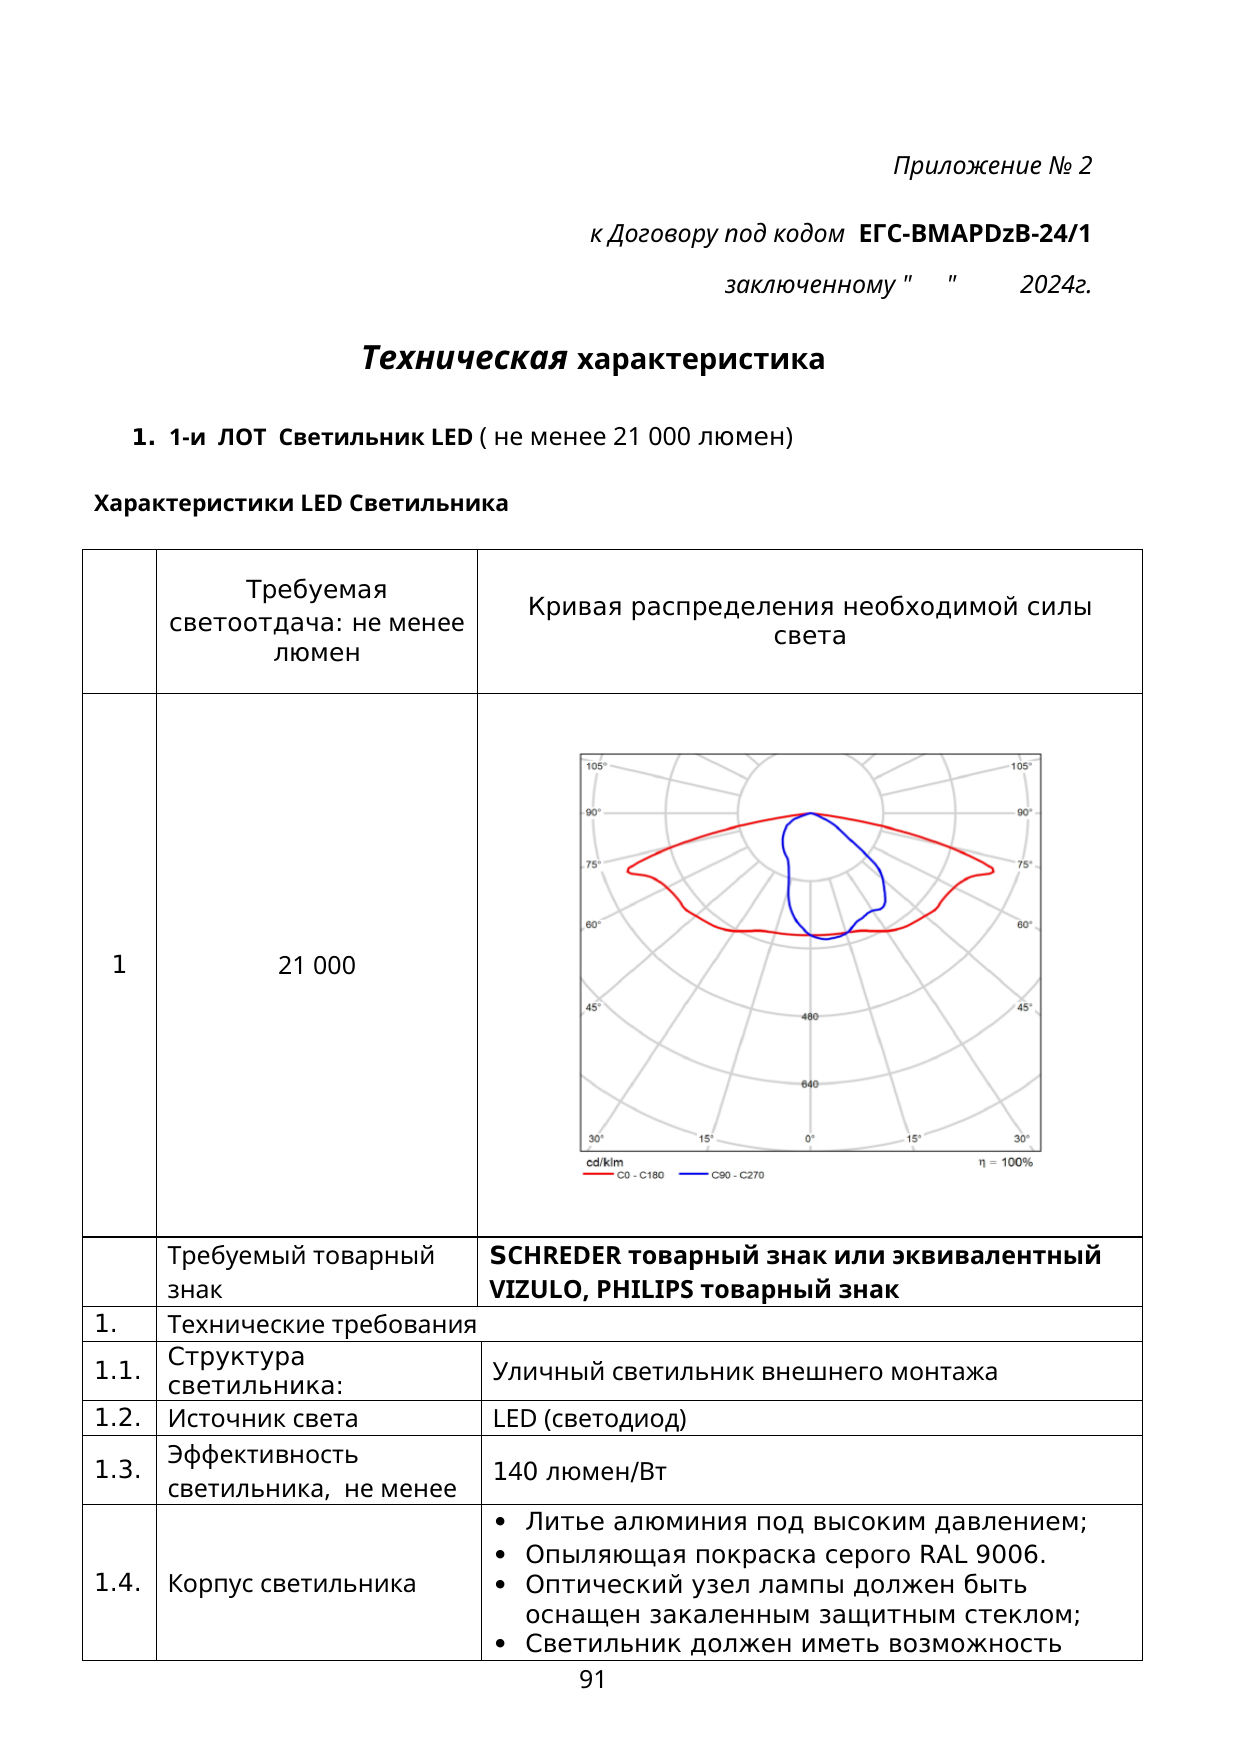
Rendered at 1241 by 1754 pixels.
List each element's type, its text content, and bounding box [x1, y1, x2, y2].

table_cell Эффективность светильника, не менее [157, 1436, 481, 1504]
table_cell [482, 1505, 1142, 1660]
table_cell 1.1. [83, 1342, 156, 1400]
table_cell 140 люмен/Вт [482, 1436, 1142, 1504]
table_cell 21 000 [157, 694, 477, 1236]
table_cell Источник света [157, 1401, 481, 1435]
table_cell SCHREDER товарный знак или эквивалентный VIZULO, PHILIPS товарный знак [478, 1238, 1142, 1306]
table_cell 1. [83, 1307, 156, 1341]
table_cell 1 [83, 694, 156, 1236]
text к Договору под кодом ЕГС-BMAPDzB-24/1 заключенному " " 2024г. [94, 215, 1092, 301]
table_cell Технические требования [157, 1307, 1142, 1341]
table_header Кривая распределения необходимой силы света [478, 550, 1142, 692]
table_cell Уличный светильник внешнего монтажа [482, 1342, 1142, 1400]
table_cell 1.3. [83, 1436, 156, 1504]
table_cell 1.2. [83, 1401, 156, 1435]
table_cell Корпус светильника [157, 1505, 481, 1660]
table_cell LED (светодиод) [482, 1401, 1142, 1435]
table_cell Требуемый товарный знак [157, 1238, 477, 1306]
table_cell 1.4. [83, 1505, 156, 1660]
text Характеристики LED Светильника [94, 487, 1092, 518]
table_cell [83, 1238, 156, 1306]
table_header [83, 550, 156, 692]
picture [572, 749, 1048, 1181]
table_cell Структура светильника: [157, 1342, 481, 1400]
text Приложение № 2 [94, 148, 1092, 182]
text Техническая характеристика [94, 334, 1092, 379]
table_cell [478, 694, 1142, 1236]
list 1-и ЛОТ Светильник LED ( не менее 21 000 люмен) [131, 419, 1092, 453]
table_header Требуемая светоотдача: не менее люмен [157, 550, 477, 692]
